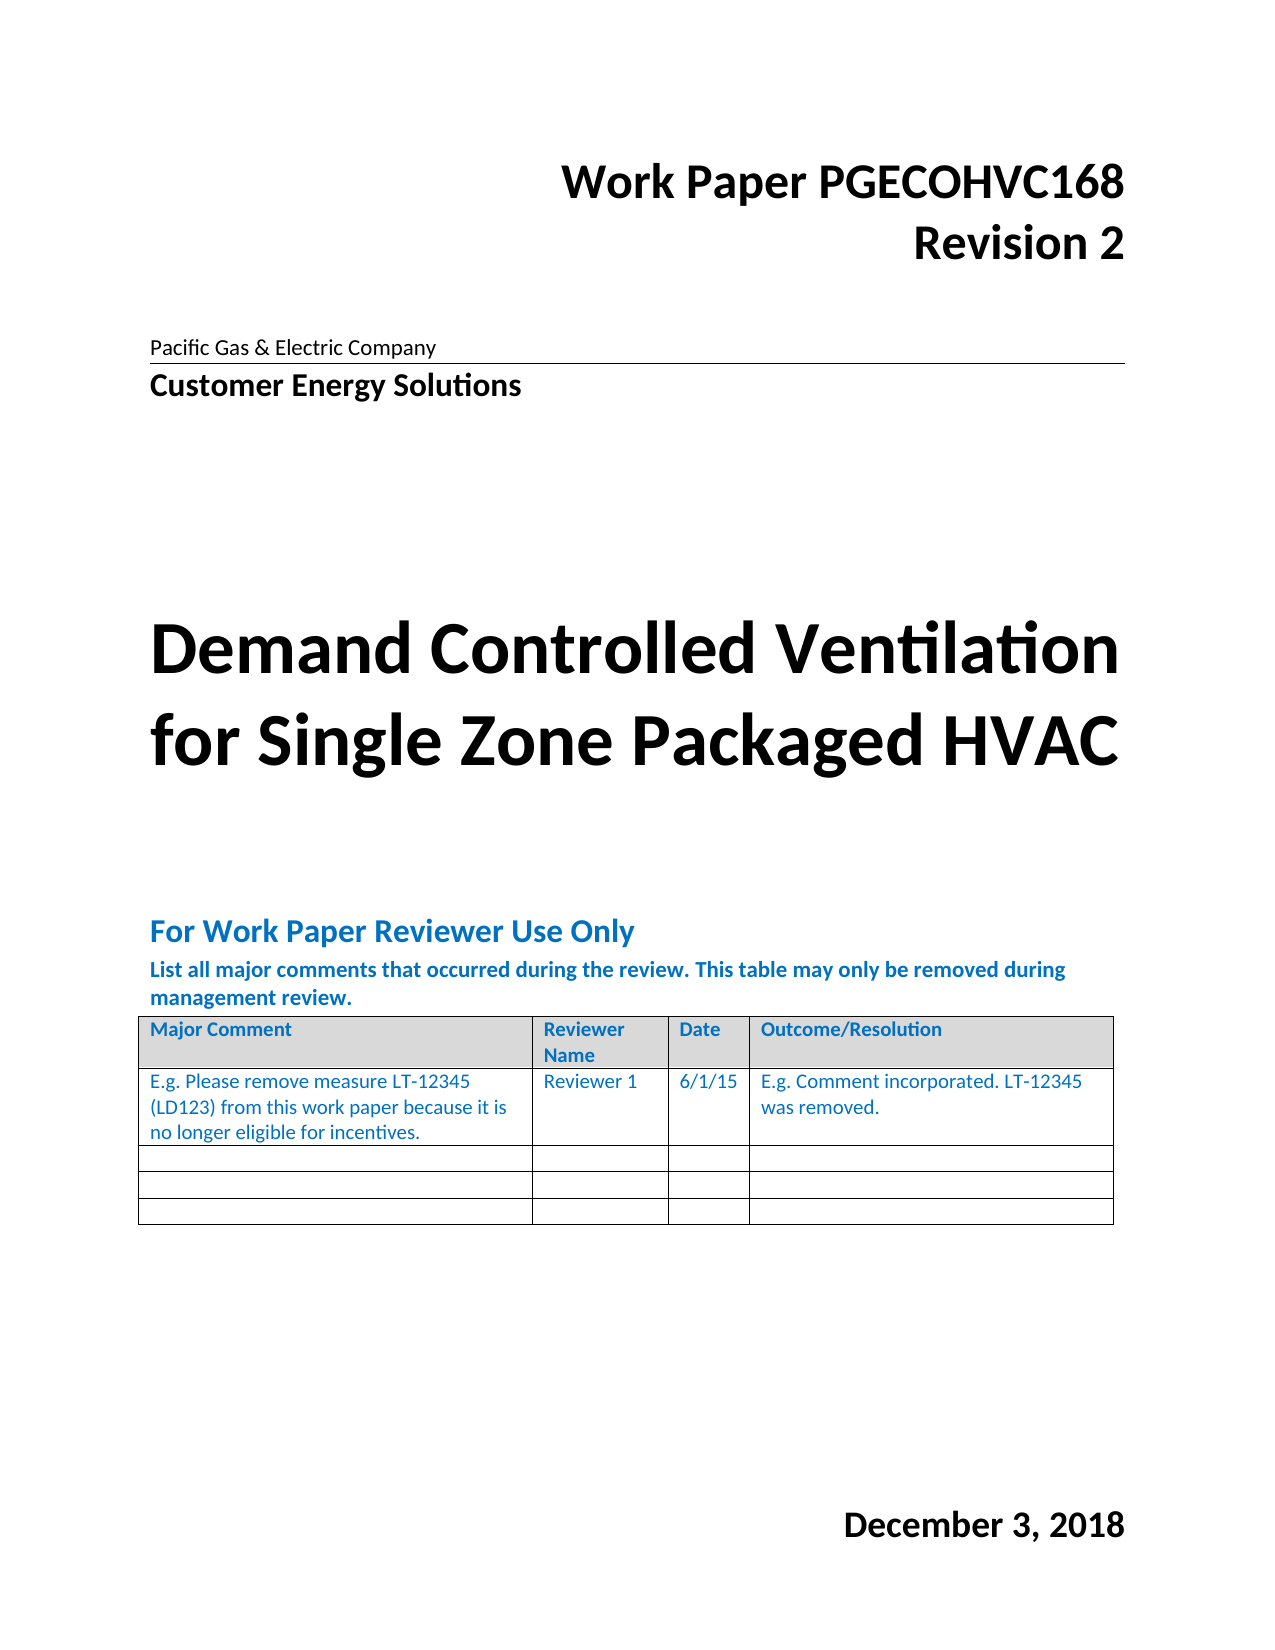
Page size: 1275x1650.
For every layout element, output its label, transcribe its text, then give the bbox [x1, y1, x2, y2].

table_header Reviewer Name [533, 1017, 668, 1067]
text Demand Controlled Ventilation for Single Zone Packaged HVAC [150, 601, 1125, 784]
table_cell [533, 1146, 668, 1171]
text For Work Paper Reviewer Use Only [150, 910, 1125, 951]
table_header Outcome/Resolution [750, 1017, 1113, 1067]
text Work Paper [150, 150, 1125, 211]
table_cell [669, 1172, 749, 1198]
table_cell [533, 1199, 668, 1224]
table_cell [750, 1199, 1113, 1224]
table_cell [533, 1172, 668, 1198]
table_cell Reviewer 1 [533, 1069, 668, 1145]
text List all major comments that occurred during the review. This table may only be removed during management review. [150, 955, 1125, 1011]
table_cell E.g. Please remove measure LT-12345 (LD123) from this work paper because it is no longer eligible for incentives. [139, 1069, 532, 1145]
table_cell E.g. Comment incorporated. LT-12345 was removed. [750, 1069, 1113, 1145]
table_header Major Comment [139, 1017, 532, 1067]
table_cell [139, 1172, 532, 1198]
table_header Date [669, 1017, 749, 1067]
table_cell [139, 1146, 532, 1171]
table_cell [669, 1146, 749, 1171]
table_cell 6/1/15 [669, 1069, 749, 1145]
table_cell [669, 1199, 749, 1224]
table_cell [750, 1172, 1113, 1198]
table_cell [139, 1199, 532, 1224]
text Customer Energy Solutions [150, 364, 1125, 405]
table_cell [750, 1146, 1113, 1171]
